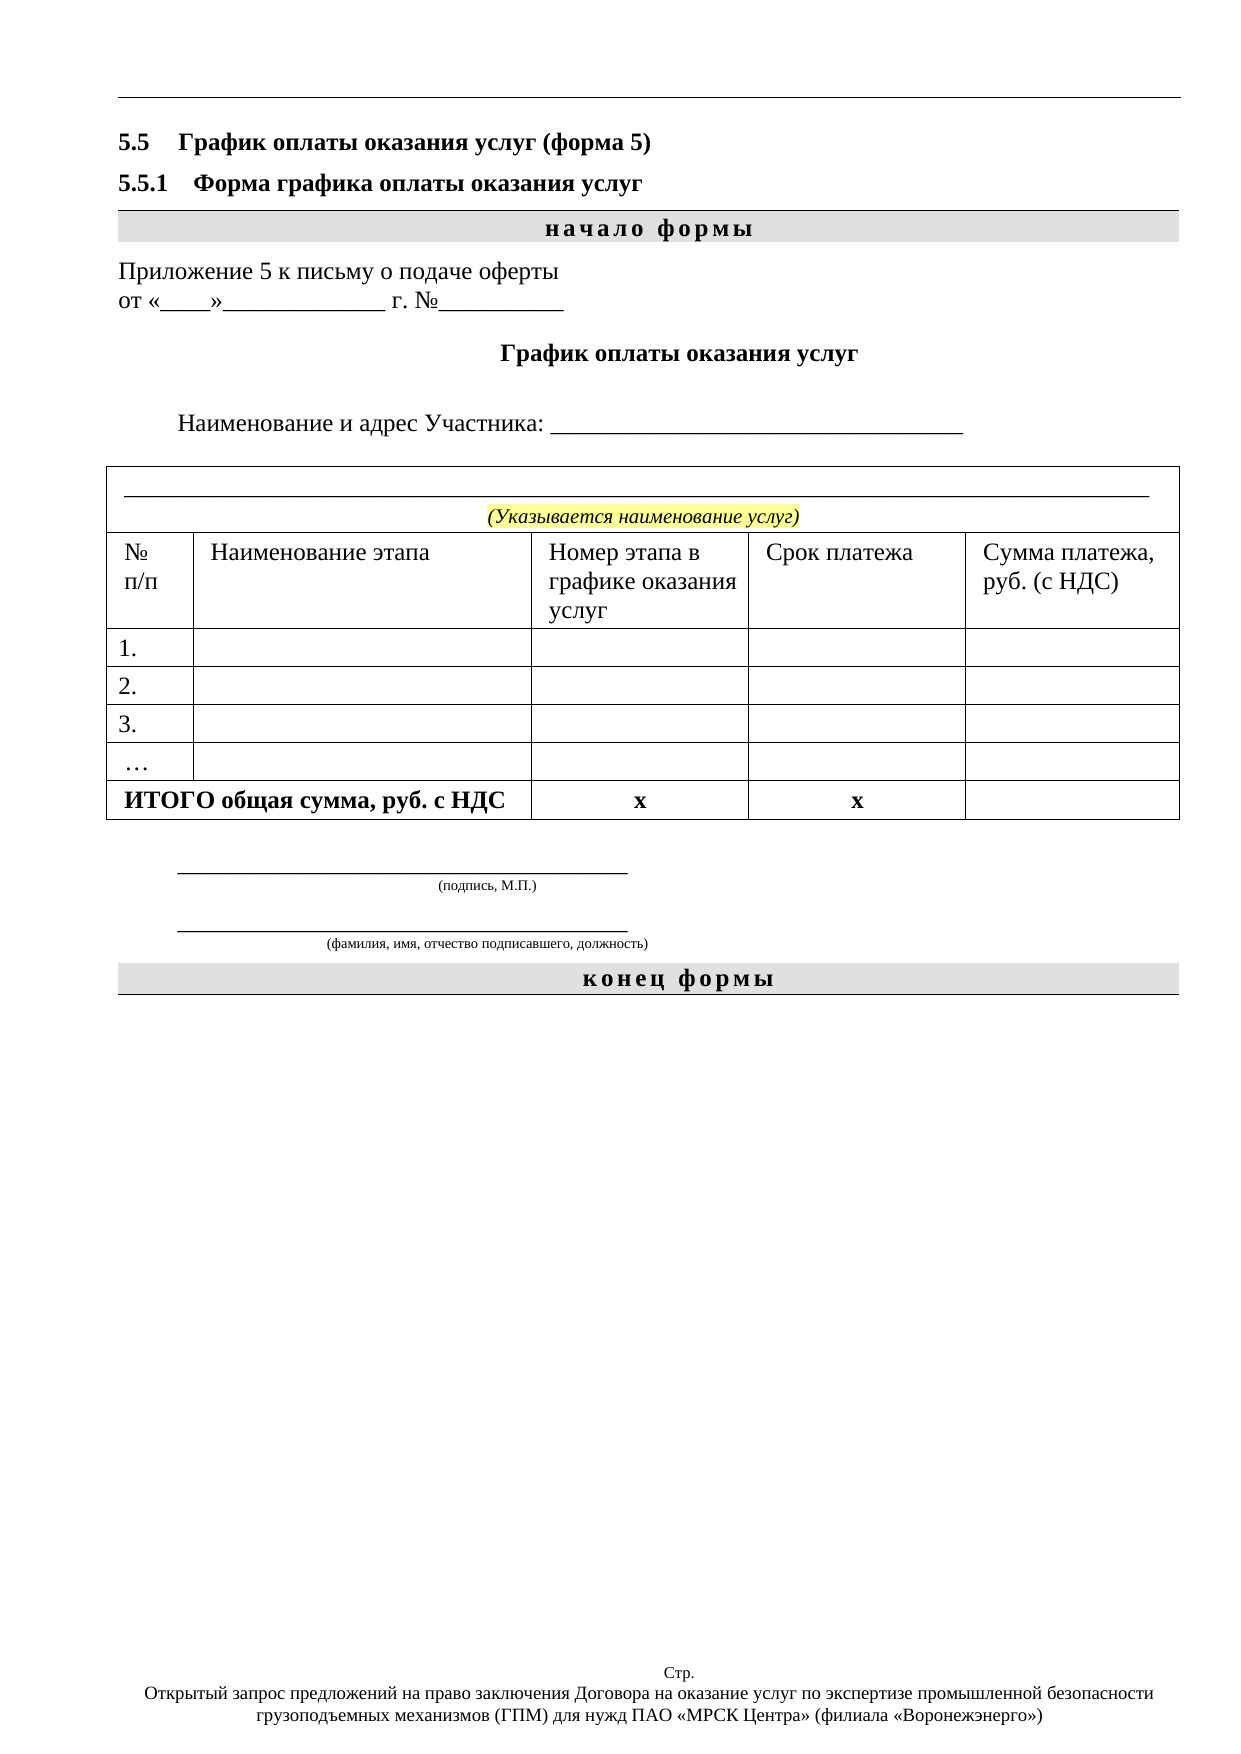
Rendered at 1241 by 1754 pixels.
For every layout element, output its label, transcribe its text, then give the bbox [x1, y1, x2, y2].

table_cell [749, 705, 965, 742]
table_cell ИТОГО общая сумма, руб. с НДС [107, 781, 531, 818]
table_cell [966, 629, 1179, 666]
table_cell … [107, 743, 193, 780]
table_cell [532, 629, 748, 666]
table_cell [749, 629, 965, 666]
table_cell Срок платежа [749, 533, 965, 628]
text График оплаты оказания услуг [118, 338, 1181, 367]
table_cell [532, 705, 748, 742]
table_cell Наименование этапа [194, 533, 531, 628]
table_cell [107, 629, 193, 666]
text (подпись, М.П.) [118, 877, 797, 906]
text начало формы [118, 211, 1179, 242]
table_cell х [532, 781, 748, 818]
table_cell [194, 667, 531, 704]
text ____________________________________ [118, 848, 1181, 877]
table_cell [107, 705, 193, 742]
subtitle График оплаты оказания услуг (форма 5) [118, 127, 1181, 156]
table_header __________________________________________________________________________________ (Указывается наименование услуг) [107, 467, 1179, 532]
table_cell [749, 667, 965, 704]
table_cell [532, 743, 748, 780]
table_cell х [749, 781, 965, 818]
text (фамилия, имя, отчество подписавшего, должность) [118, 934, 797, 963]
subtitle Форма графика оплаты оказания услуг [118, 168, 1181, 197]
table_cell [107, 667, 193, 704]
table_cell [194, 629, 531, 666]
text конец формы [118, 963, 1179, 994]
table_cell [966, 705, 1179, 742]
table_cell [966, 743, 1179, 780]
table_cell [749, 743, 965, 780]
table_cell [194, 743, 531, 780]
text ____________________________________ [118, 906, 1181, 934]
text Наименование и адрес Участника: _________________________________ [118, 408, 1181, 437]
table_cell [966, 667, 1179, 704]
table_cell [966, 781, 1179, 818]
table_cell Номер этапа в графике оказания услуг [532, 533, 748, 628]
table_cell [532, 667, 748, 704]
table_cell № п/п [107, 533, 193, 628]
text Приложение 5 к письму о подаче оферты от «____»_____________ г. №__________ [118, 256, 1181, 313]
table_cell [194, 705, 531, 742]
table_cell Сумма платежа, руб. (с НДС) [966, 533, 1179, 628]
